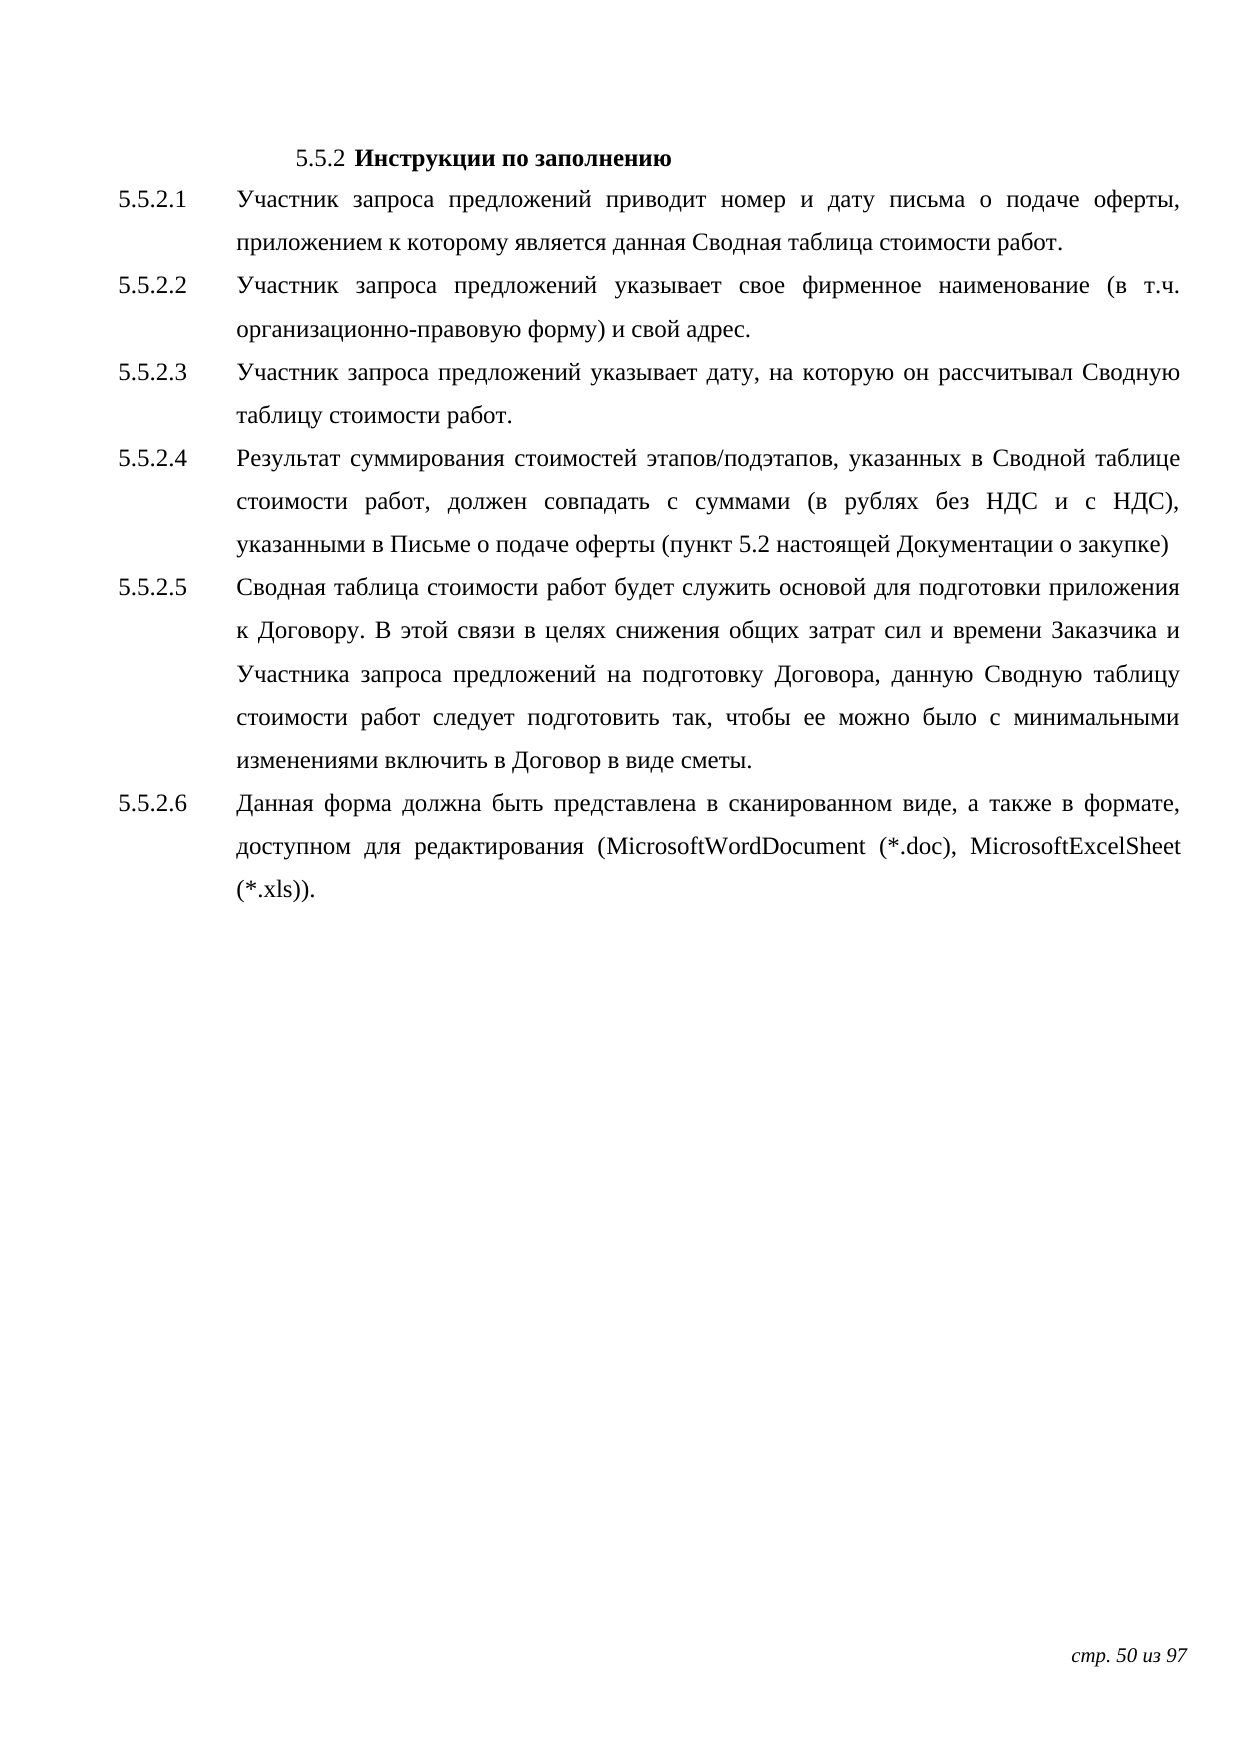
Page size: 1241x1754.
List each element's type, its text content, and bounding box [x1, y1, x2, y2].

text Участник запроса предложений указывает дату, на которую он рассчитывал Сводную таблицу стоимости работ. [118, 357, 1181, 429]
text Данная форма должна быть представлена в сканированном виде, а также в формате, доступном для редактирования (MicrosoftWordDocument (*.doc), MicrosoftExcelSheet (*.xls)). [118, 788, 1181, 903]
text Участник запроса предложений приводит номер и дату письма о подаче оферты, приложением к которому является данная Сводная таблица стоимости работ. [118, 184, 1181, 256]
text Инструкции по заполнению [236, 143, 1181, 172]
text Участник запроса предложений указывает свое фирменное наименование (в т.ч. организационно-правовую форму) и свой адрес. [118, 271, 1181, 342]
text Результат суммирования стоимостей этапов/подэтапов, указанных в Сводной таблице стоимости работ, должен совпадать с суммами (в рублях без НДС и с НДС), указанными в Письме о подаче оферты (пункт 5.2 настоящей Документации о закупке) [118, 443, 1181, 558]
text Сводная таблица стоимости работ будет служить основой для подготовки приложения к Договору. В этой связи в целях снижения общих затрат сил и времени Заказчика и Участника запроса предложений на подготовку Договора, данную Сводную таблицу стоимости работ следует подготовить так, чтобы ее можно было с минимальными изменениями включить в Договор в виде сметы. [118, 572, 1181, 774]
